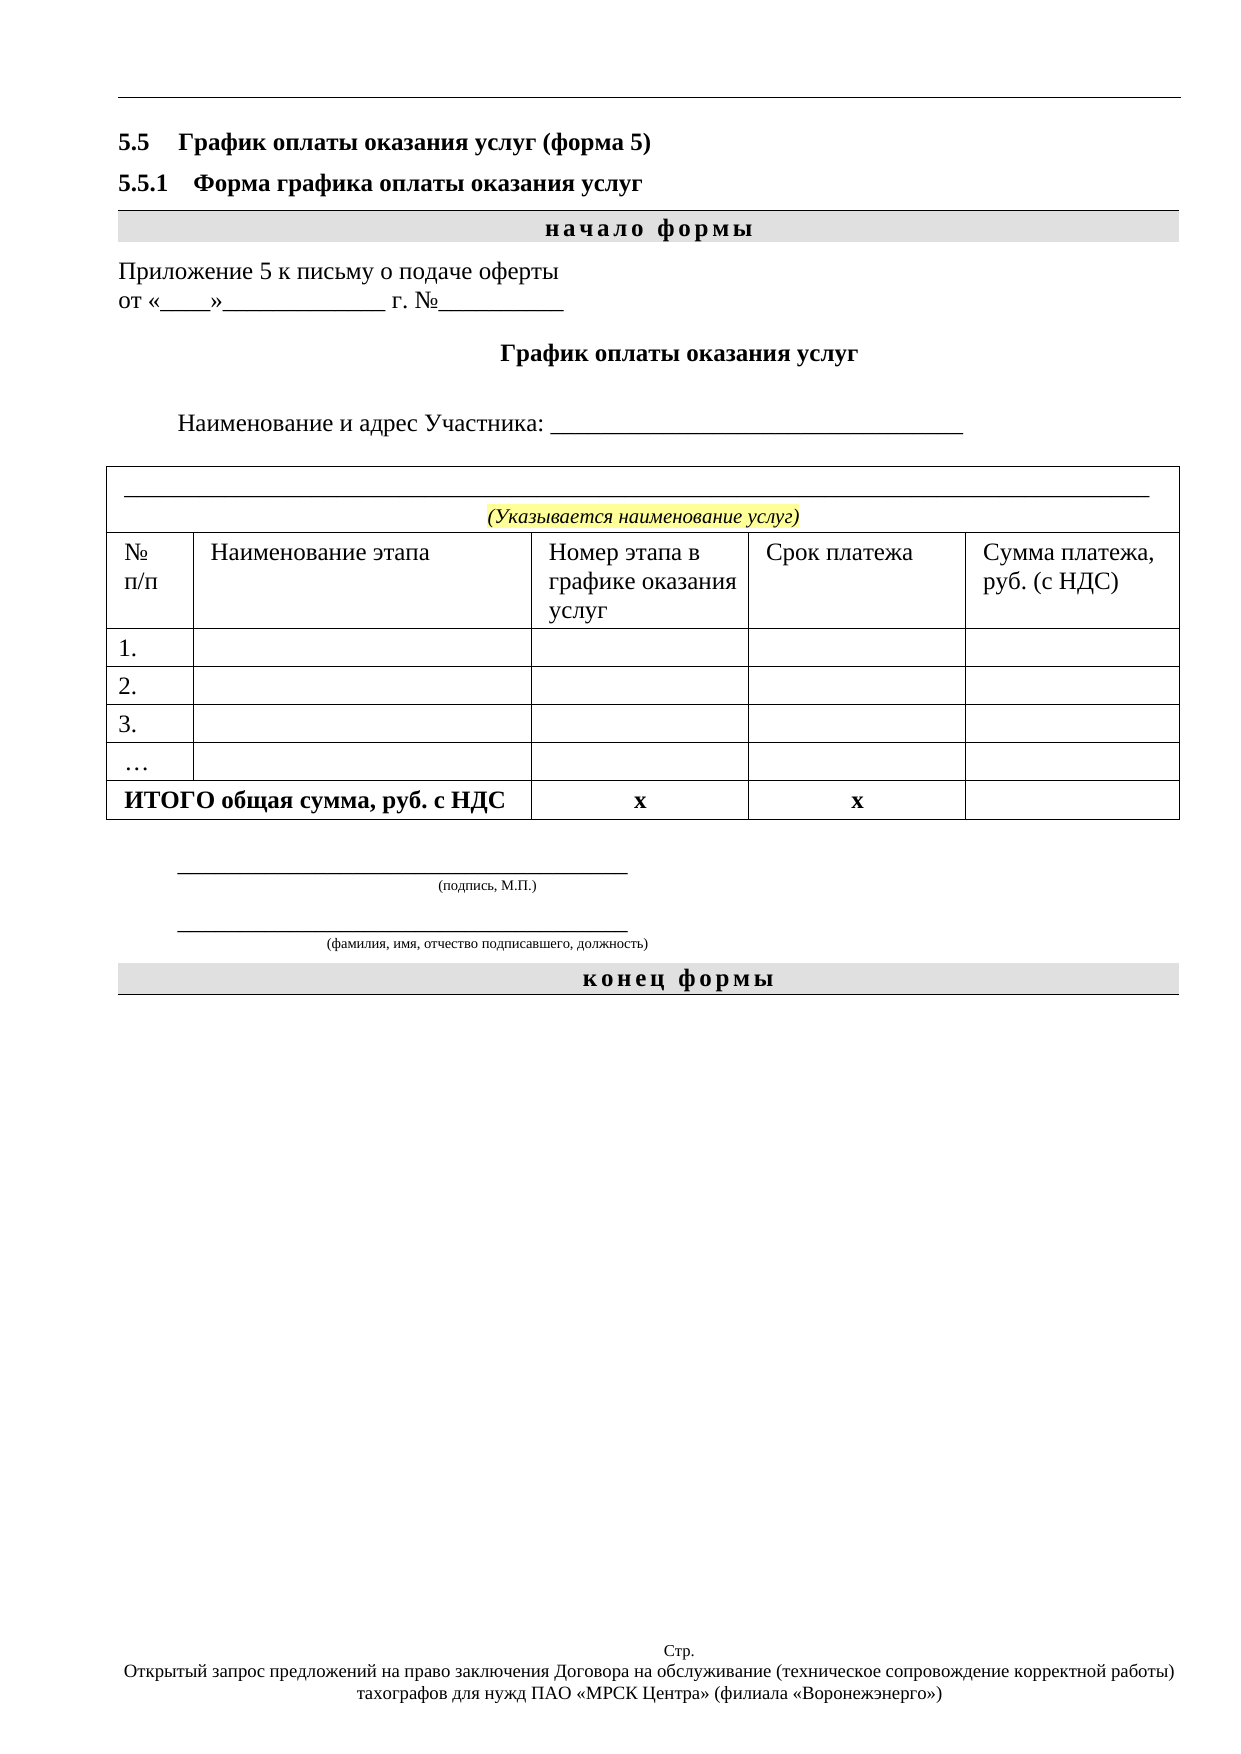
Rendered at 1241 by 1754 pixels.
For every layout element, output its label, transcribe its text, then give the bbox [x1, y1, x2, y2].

text (фамилия, имя, отчество подписавшего, должность) [118, 934, 797, 963]
table_cell [532, 667, 748, 704]
text График оплаты оказания услуг [118, 338, 1181, 367]
table_cell [194, 743, 531, 780]
table_cell [966, 667, 1179, 704]
table_cell [749, 743, 965, 780]
table_cell Срок платежа [749, 533, 965, 628]
table_header __________________________________________________________________________________ (Указывается наименование услуг) [107, 467, 1179, 532]
table_cell [966, 743, 1179, 780]
table_cell Сумма платежа, руб. (с НДС) [966, 533, 1179, 628]
text ____________________________________ [118, 906, 1181, 934]
subtitle График оплаты оказания услуг (форма 5) [118, 127, 1181, 156]
table_cell [194, 629, 531, 666]
table_cell [966, 781, 1179, 818]
table_cell [194, 705, 531, 742]
table_cell ИТОГО общая сумма, руб. с НДС [107, 781, 531, 818]
subtitle Форма графика оплаты оказания услуг [118, 168, 1181, 197]
table_cell [532, 629, 748, 666]
table_cell № п/п [107, 533, 193, 628]
table_cell х [532, 781, 748, 818]
table_cell х [749, 781, 965, 818]
table_cell [749, 667, 965, 704]
table_cell [194, 667, 531, 704]
text ____________________________________ [118, 848, 1181, 877]
text (подпись, М.П.) [118, 877, 797, 906]
table_cell [107, 705, 193, 742]
table_cell [532, 705, 748, 742]
text Наименование и адрес Участника: _________________________________ [118, 408, 1181, 437]
text начало формы [118, 211, 1179, 242]
table_cell Наименование этапа [194, 533, 531, 628]
table_cell [966, 705, 1179, 742]
table_cell [107, 667, 193, 704]
table_cell [532, 743, 748, 780]
table_cell … [107, 743, 193, 780]
table_cell [749, 705, 965, 742]
text Приложение 5 к письму о подаче оферты от «____»_____________ г. №__________ [118, 256, 1181, 313]
table_cell [107, 629, 193, 666]
table_cell Номер этапа в графике оказания услуг [532, 533, 748, 628]
table_cell [749, 629, 965, 666]
text конец формы [118, 963, 1179, 994]
table_cell [966, 629, 1179, 666]
